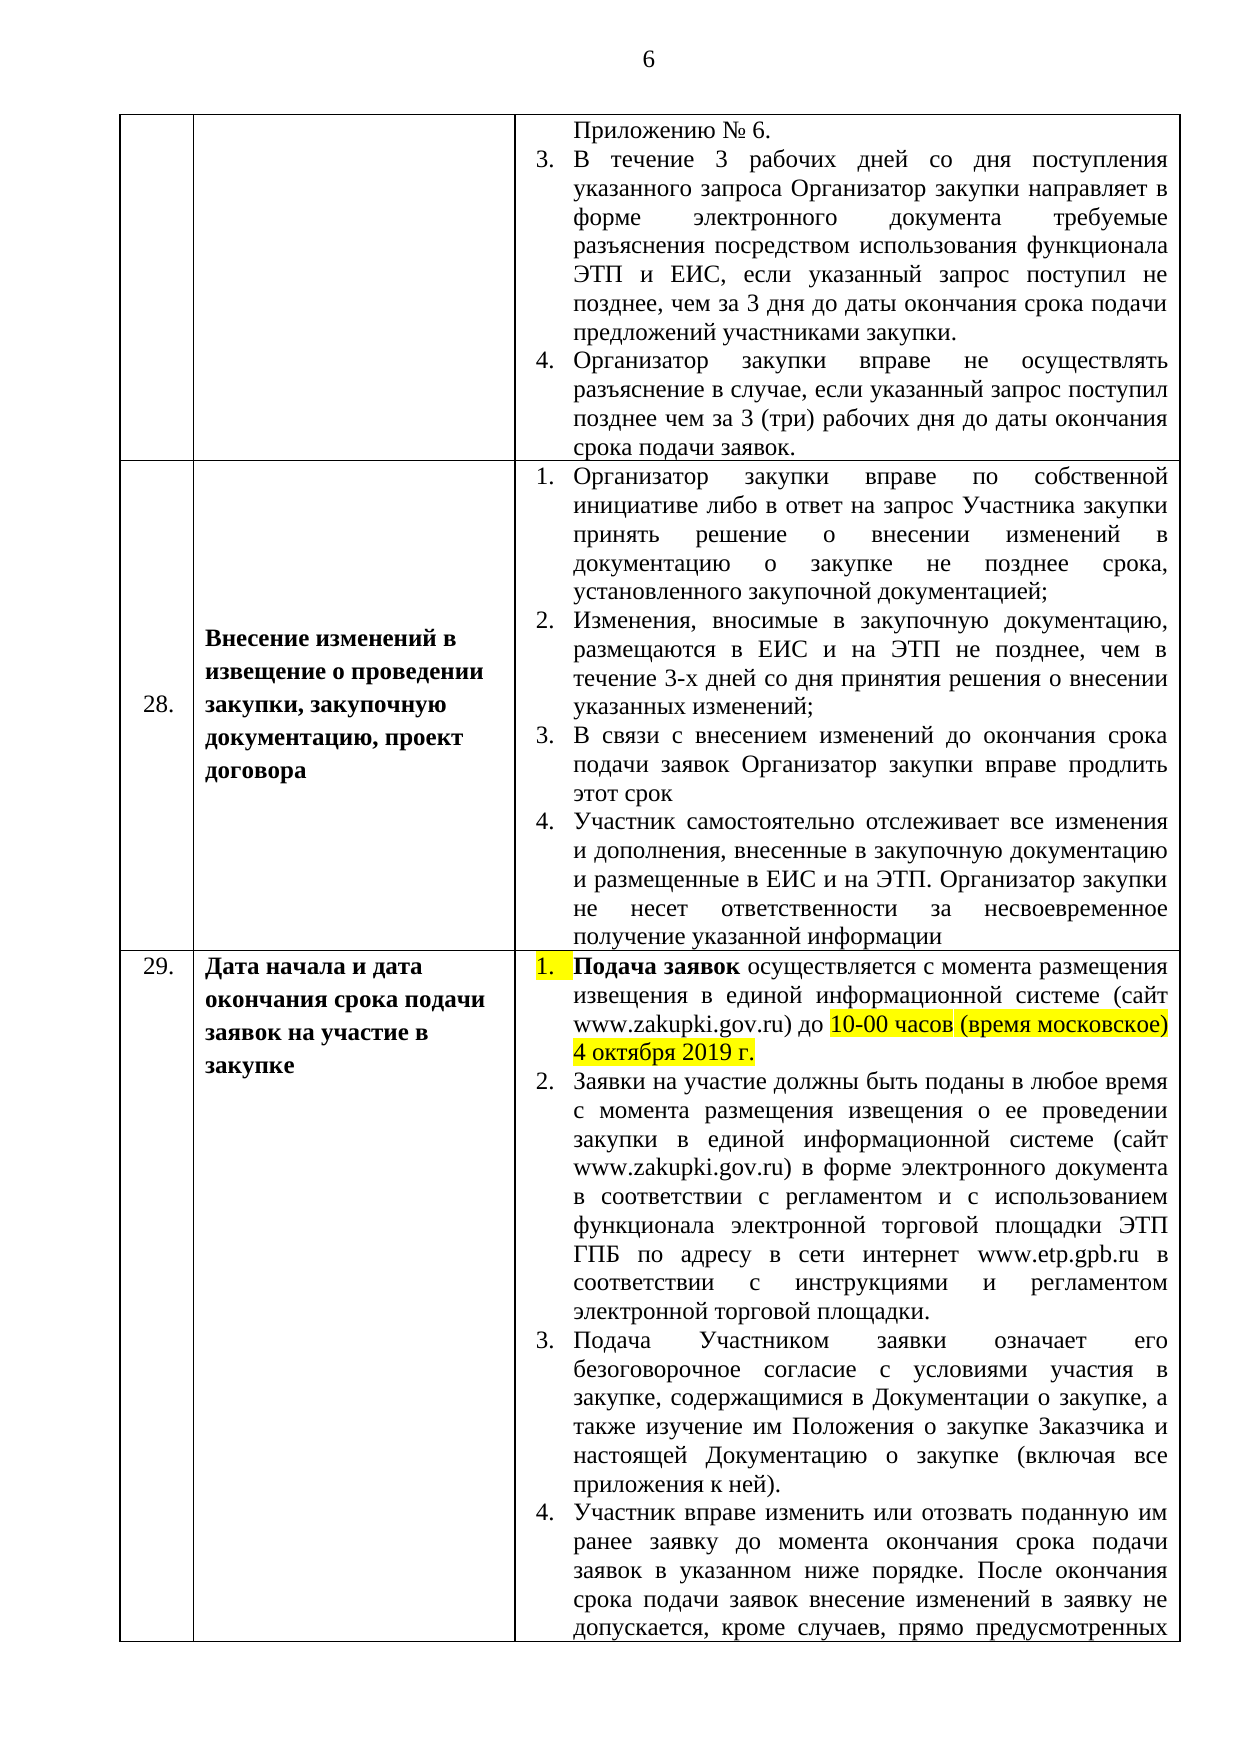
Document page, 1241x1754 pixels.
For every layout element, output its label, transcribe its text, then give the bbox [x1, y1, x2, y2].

table_cell [121, 951, 193, 1641]
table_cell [516, 115, 1179, 460]
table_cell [194, 951, 514, 1641]
table_cell [121, 115, 193, 460]
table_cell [194, 115, 514, 460]
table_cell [516, 951, 1179, 1641]
table_cell [121, 461, 193, 950]
table_cell Организатор закупки вправе по собственной инициативе либо в ответ на запрос Участника закупки принять решение о внесении изменений в документацию о закупке не позднее срока, установленного закупочной документацией; Изменения, вносимые в закупочную документацию, размещаются в ЕИС и на ЭТП не позднее, чем в течение 3-х дней со дня принятия решения о внесении указанных изменений; В связи с внесением изменений до окончания срока подачи заявок Организатор закупки вправе продлить этот срок Участник самостоятельно отслеживает все изменения и дополнения, внесенные в закупочную документацию и размещенные в ЕИС и на ЭТП. Организатор закупки не несет ответственности за несвоевременное получение указанной информации [516, 461, 1179, 950]
table_cell Внесение изменений в извещение о проведении закупки, закупочную документацию, проект договора [194, 461, 514, 950]
